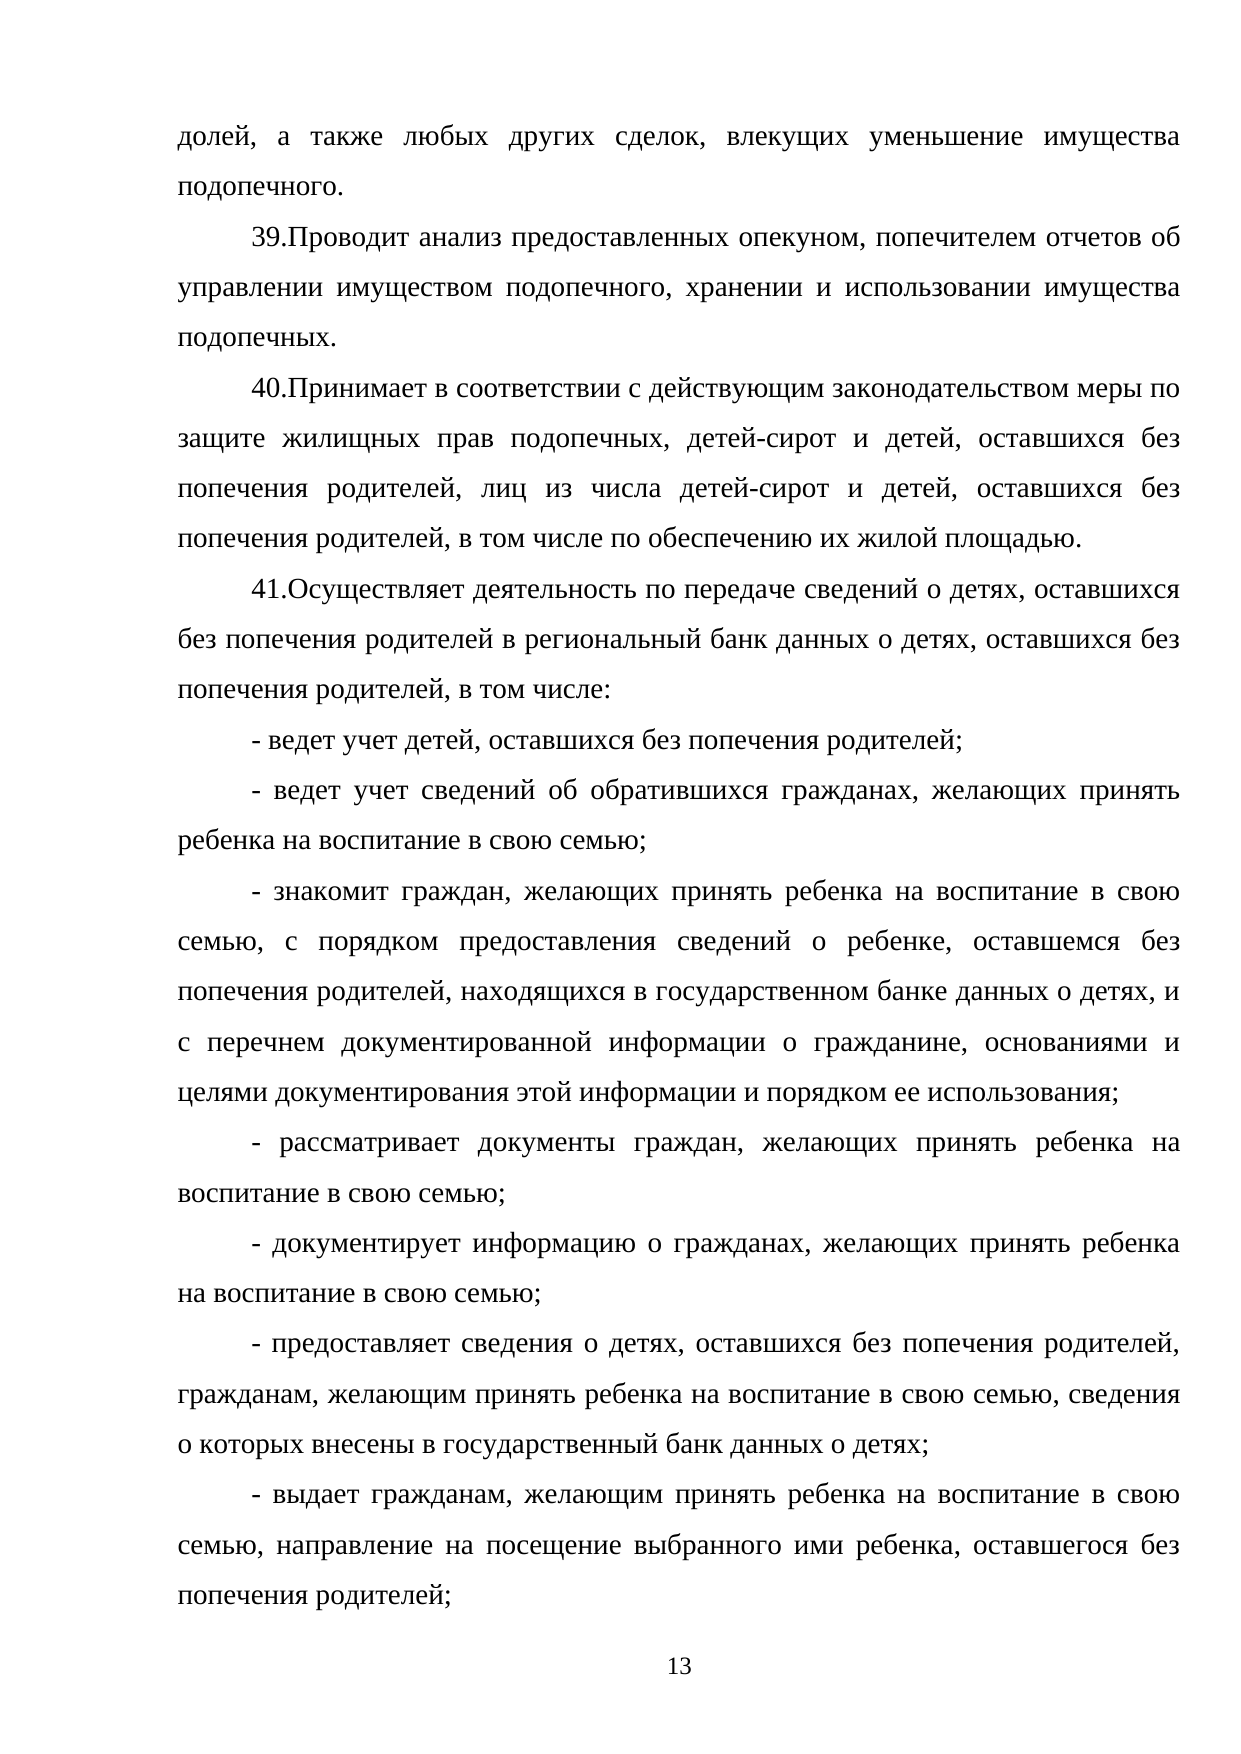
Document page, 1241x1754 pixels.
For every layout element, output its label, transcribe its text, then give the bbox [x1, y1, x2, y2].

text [177, 118, 1181, 202]
text - рассматривает документы граждан, желающих принять ребенка на воспитание в свою семью; [177, 1124, 1181, 1208]
text - знакомит граждан, желающих принять ребенка на воспитание в свою семью, с порядком предоставления сведений о ребенке, оставшемся без попечения родителей, находящихся в государственном банке данных о детях, и с перечнем документированной информации о гражданине, основаниями и целями документирования этой информации и порядком ее использования; [177, 873, 1181, 1108]
text - ведет учет детей, оставшихся без попечения родителей; [177, 722, 1181, 755]
text - предоставляет сведения о детях, оставшихся без попечения родителей, гражданам, желающим принять ребенка на воспитание в свою семью, сведения о которых внесены в государственный банк данных о детях; [177, 1326, 1181, 1460]
text - документирует информацию о гражданах, желающих принять ребенка на воспитание в свою семью; [177, 1225, 1181, 1309]
text - выдает гражданам, желающим принять ребенка на воспитание в свою семью, направление на посещение выбранного ими ребенка, оставшегося без попечения родителей; [177, 1477, 1181, 1611]
text 41.Осуществляет деятельность по передаче сведений о детях, оставшихся без попечения родителей в региональный банк данных о детях, оставшихся без попечения родителей, в том числе: [177, 571, 1181, 705]
text - ведет учет сведений об обратившихся гражданах, желающих принять ребенка на воспитание в свою семью; [177, 772, 1181, 856]
text 40.Принимает в соответствии с действующим законодательством меры по защите жилищных прав подопечных, детей-сирот и детей, оставшихся без попечения родителей, лиц из числа детей-сирот и детей, оставшихся без попечения родителей, в том числе по обеспечению их жилой площадью. [177, 370, 1181, 554]
text 39.Проводит анализ предоставленных опекуном, попечителем отчетов об управлении имуществом подопечного, хранении и использовании имущества подопечных. [177, 219, 1181, 353]
